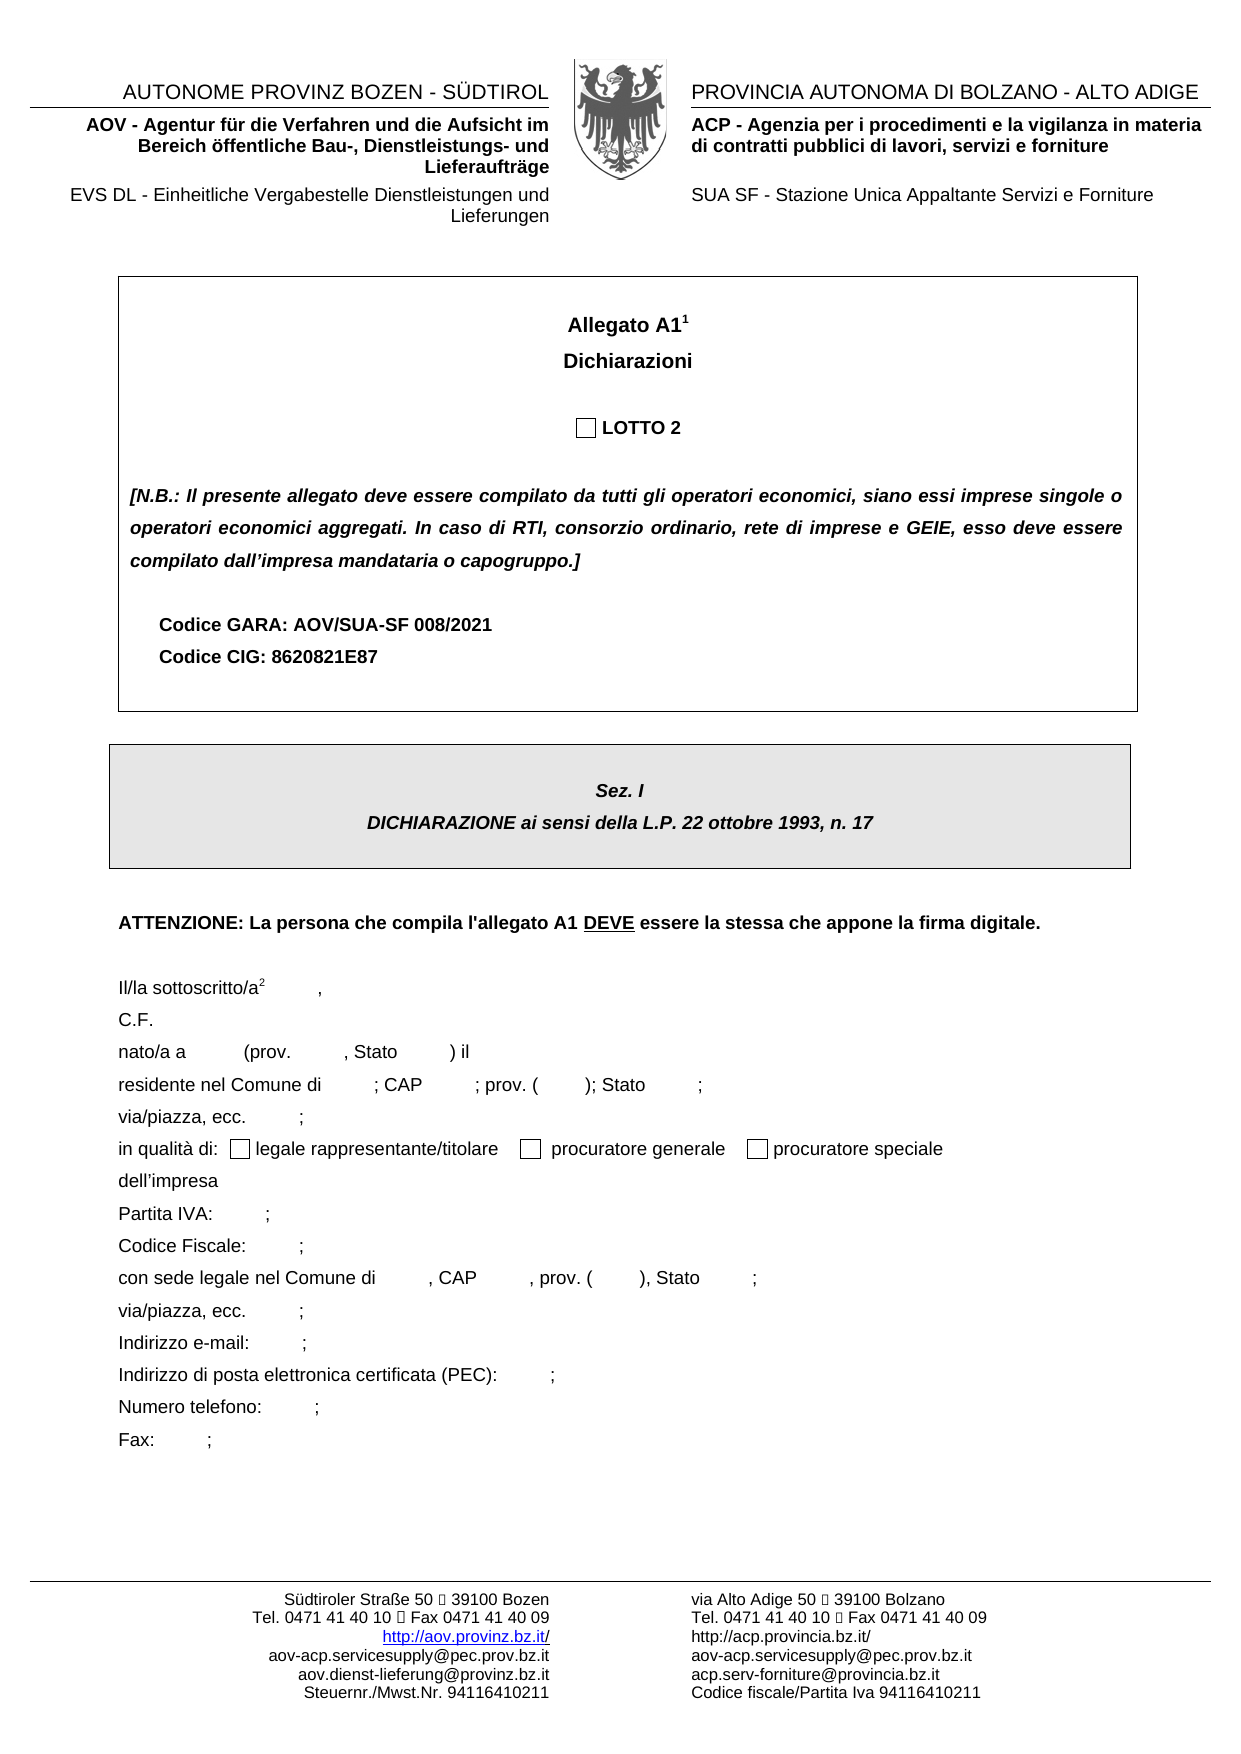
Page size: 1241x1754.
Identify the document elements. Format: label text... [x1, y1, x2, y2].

table_header Allegato A1 Dichiarazioni LOTTO 2 [N.B.: Il presente allegato deve essere compilato da tutti gli operatori economici, siano essi imprese singole o operatori economici aggregati. In caso di RTI, consorzio ordinario, rete di imprese e GEIE, esso deve essere compilato dall’impresa mandataria o capogruppo.] Codice GARA: AOV/SUA-SF 008/2021 Codice CIG: 8620821E87 [119, 277, 1137, 711]
text Sez. I [110, 777, 1130, 801]
text Indirizzo di posta elettronica certificata (PEC): ; [118, 1364, 1122, 1386]
text dell’impresa [118, 1170, 1122, 1192]
text Partita IVA: ; [118, 1203, 1122, 1224]
text via/piazza, ecc. ; [118, 1299, 1122, 1321]
text ATTENZIONE: La persona che compila l'allegato A1 DEVE essere la stessa che appone la firma digitale. [118, 912, 1122, 933]
text residente nel Comune di ; ; prov. ( ); Stato ; [118, 1073, 1122, 1095]
picture [574, 59, 667, 180]
text nato/a a (prov. , Stato ) il [118, 1041, 1122, 1063]
text Codice Fiscale: ; [118, 1235, 1122, 1256]
text Numero telefono: ; [118, 1396, 1122, 1418]
text in qualità di: legale rappresentante/titolare procuratore generale procuratore speciale [118, 1138, 1122, 1159]
text con sede legale nel Comune di , , prov. ( ), Stato ; [118, 1267, 1122, 1289]
text C.F. [118, 1009, 1122, 1030]
text Indirizzo e-mail: ; [118, 1332, 1122, 1353]
text Il/la sottoscritto/a , [118, 977, 1122, 998]
text Fax: ; [118, 1429, 1122, 1450]
text DICHIARAZIONE ai sensi della L.P. 22 ottobre 1993, n. 17 [110, 809, 1130, 833]
text via/piazza, ecc. ; [118, 1106, 1122, 1127]
